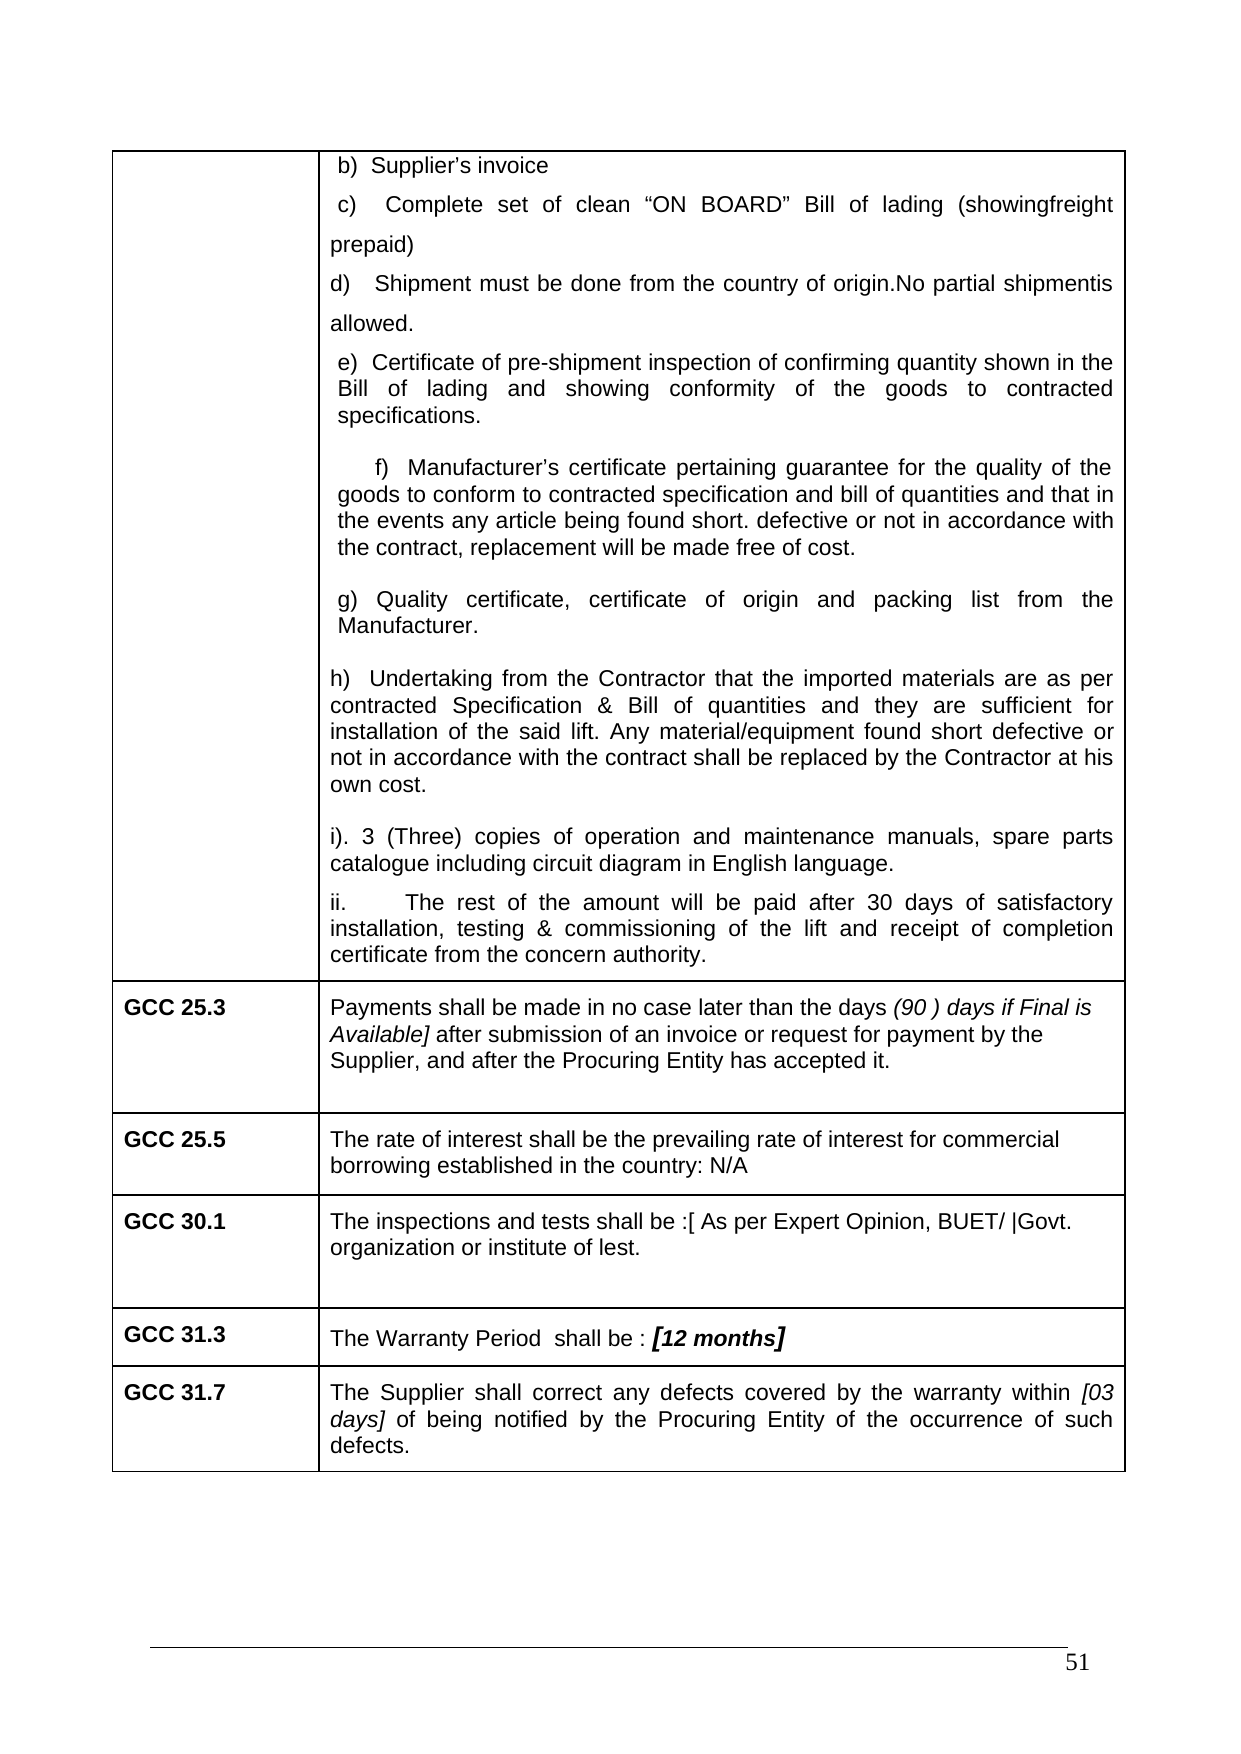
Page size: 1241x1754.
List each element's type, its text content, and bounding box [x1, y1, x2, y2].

table_cell The inspections and tests shall be :[ As per Expert Opinion, BUET/ |Govt. organization or institute of lest. [320, 1196, 1124, 1307]
table_cell GCC 31.3 [113, 1309, 318, 1365]
table_cell The Warranty Period shall be : [12 months] [320, 1309, 1124, 1365]
table_cell GCC 31.7 [113, 1367, 318, 1471]
table_cell Advance Payment: Advance payments shall not be applicable. The following modes of payment shall be followed: i. i) Eighty percent (80%) payment of item no. 1 of Schedule of requirements will be paid after receiving the imported materials in good condition at the work site/godown as per instruction of the Employer and submission of all shipment papers including following documents : a) Copies of L/C and insurance b) Supplier’s invoice c) Complete set of clean “ON BOARD” Bill of lading (showingfreight prepaid) d) Shipment must be done from the country of origin.No partial shipmentis allowed. e) Certificate of pre-shipment inspection of confirming quantity shown in the Bill of lading and showing conformity of the goods to contracted specifications. f) Manufacturer’s certificate pertaining guarantee for the quality of the goods to conform to contracted specification and bill of quantities and that in the events any article being found short. defective or not in accordance with the contract, replacement will be made free of cost. g) Quality certificate, certificate of origin and packing list from the Manufacturer. h) Undertaking from the Contractor that the imported materials are as per contracted Specification & Bill of quantities and they are sufficient for installation of the said lift. Any material/equipment found short defective or not in accordance with the contract shall be replaced by the Contractor at his own cost. i). 3 (Three) copies of operation and maintenance manuals, spare parts catalogue including circuit diagram in English language. ii. The rest of the amount will be paid after 30 days of satisfactory installation, testing & commissioning of the lift and receipt of completion certificate from the concern authority. [320, 152, 1124, 980]
table_cell The rate of interest shall be the prevailing rate of interest for commercial borrowing established in the country: N/A [320, 1114, 1124, 1194]
table_cell [113, 152, 318, 980]
table_cell GCC 30.1 [113, 1196, 318, 1307]
table_cell GCC 25.5 [113, 1114, 318, 1194]
table_cell The Supplier shall correct any defects covered by the warranty within [03 days] of being notified by the Procuring Entity of the occurrence of such defects. [320, 1367, 1124, 1471]
table_cell Payments shall be made in no case later than the days (90 ) days if Final is Available] after submission of an invoice or request for payment by the Supplier, and after the Procuring Entity has accepted it. [320, 982, 1124, 1112]
table_cell GCC 25.3 [113, 982, 318, 1112]
